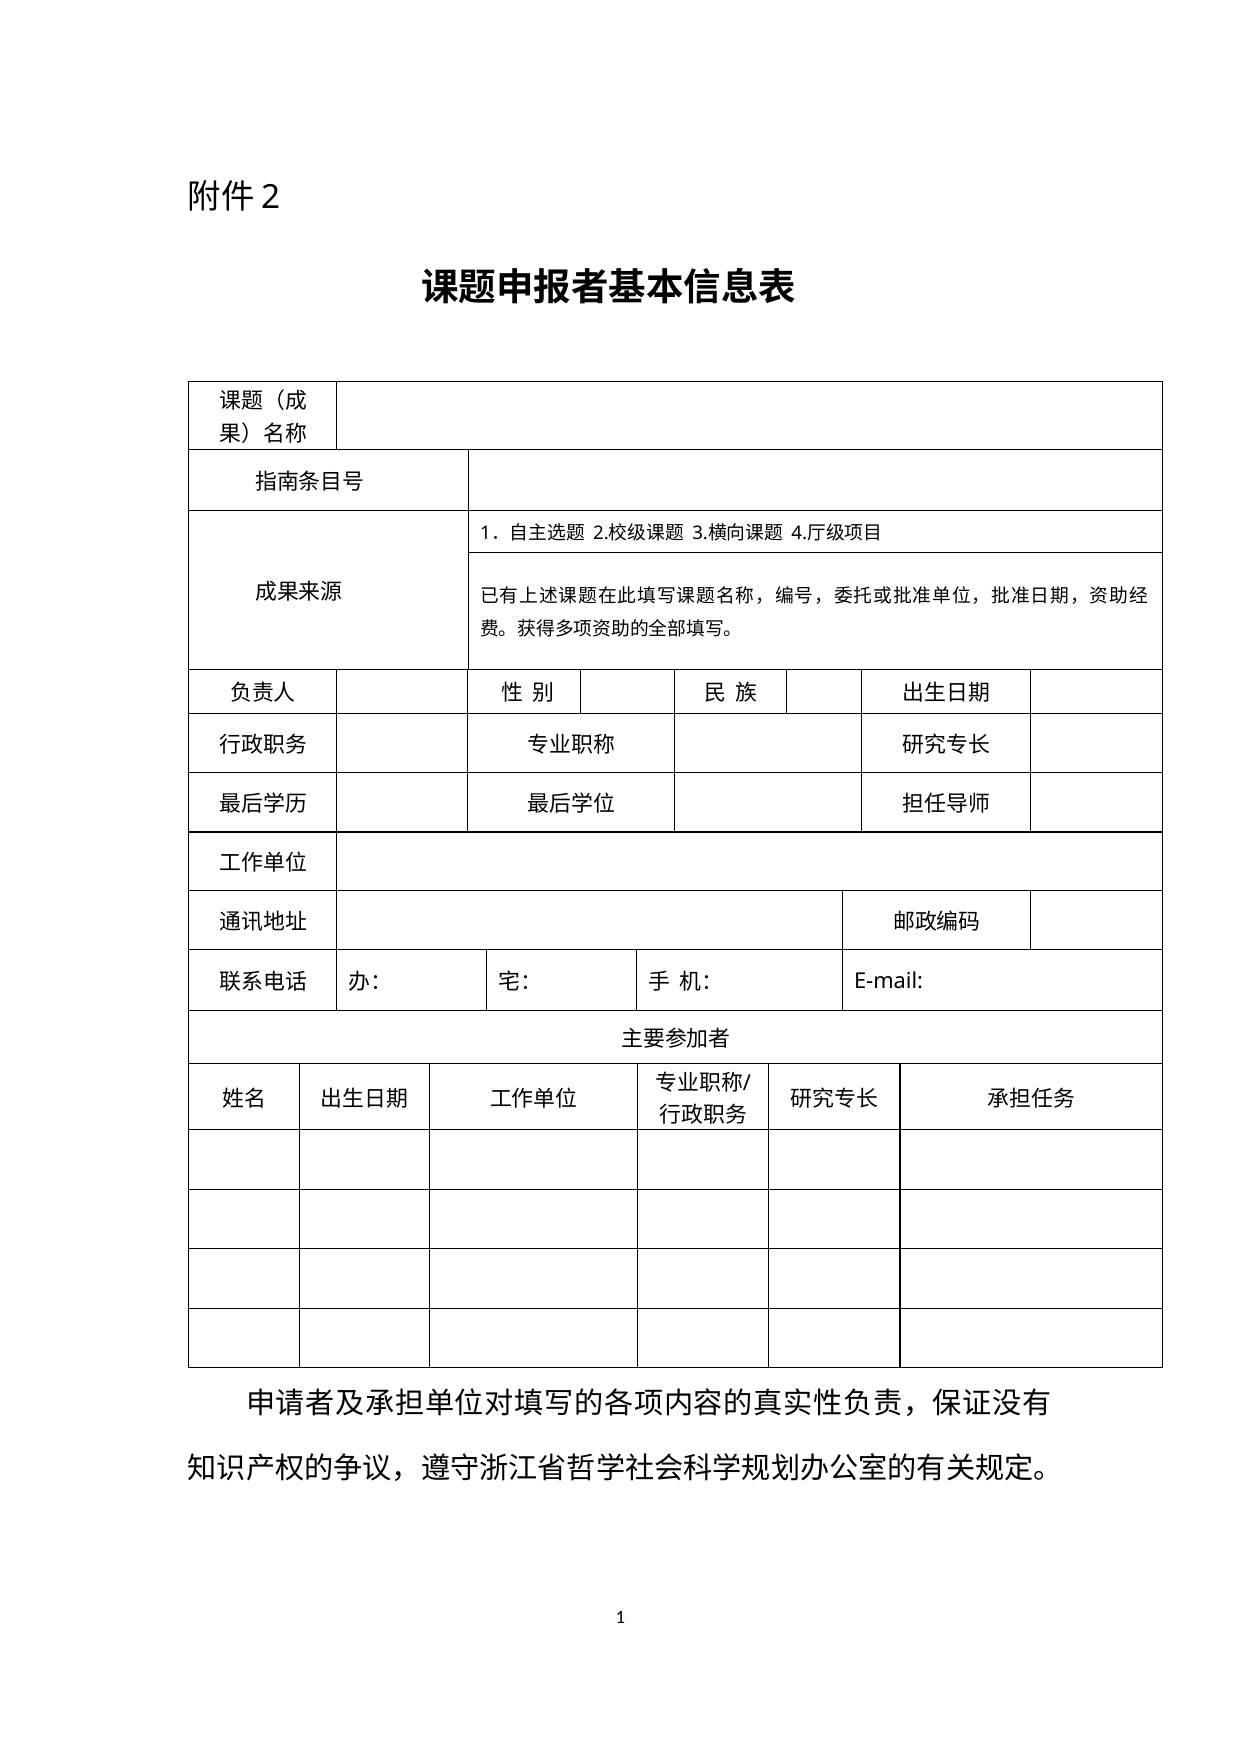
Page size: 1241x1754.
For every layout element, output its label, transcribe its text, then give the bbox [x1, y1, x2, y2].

table_cell [189, 1309, 299, 1367]
table_cell [901, 1130, 1162, 1189]
table_cell E-mail: [843, 950, 1162, 1010]
table_cell 行政职务 [189, 714, 336, 772]
table_cell [675, 714, 861, 772]
table_header [337, 382, 1162, 448]
table_cell [901, 1190, 1162, 1248]
table_cell 手 机： [637, 950, 842, 1010]
table_cell [469, 450, 1162, 510]
table_cell [430, 1190, 637, 1248]
table_cell 性 别 [468, 670, 580, 713]
table_cell 承担任务 [901, 1064, 1162, 1129]
table_cell 专业职称/行政职务 [638, 1064, 768, 1129]
table_cell [638, 1130, 768, 1189]
table_cell [1031, 670, 1162, 713]
table_cell [1031, 714, 1162, 772]
table_cell [337, 773, 467, 831]
table_cell [189, 1190, 299, 1248]
table_cell [337, 670, 467, 713]
table_cell [769, 1309, 899, 1367]
table_cell [189, 1130, 299, 1189]
table_cell [300, 1190, 429, 1248]
table_cell 担任导师 [862, 773, 1030, 831]
table_cell [769, 1249, 899, 1307]
table_cell [638, 1309, 768, 1367]
table_cell [1031, 891, 1162, 949]
table_cell 指南条目号 [189, 450, 468, 510]
table_cell [581, 670, 674, 713]
table_cell [337, 714, 467, 772]
table_cell 工作单位 [430, 1064, 637, 1129]
table_cell 专业职称 [468, 714, 674, 772]
table_cell [189, 1249, 299, 1307]
table_cell 最后学位 [468, 773, 674, 831]
text 附件2 [187, 162, 1053, 227]
table_cell 宅： [487, 950, 636, 1010]
table_cell 负责人 [189, 670, 336, 713]
table_cell [787, 670, 861, 713]
table_cell [430, 1309, 637, 1367]
table_cell 已有上述课题在此填写课题名称，编号，委托或批准单位，批准日期，资助经费。获得多项资助的全部填写。 [469, 553, 1162, 668]
table_cell [901, 1249, 1162, 1307]
table_cell 1．自主选题 2.校级课题 3.横向课题 4.厅级项目 [469, 511, 1162, 552]
text 申请者及承担单位对填写的各项内容的真实性负责，保证没有知识产权的争议，遵守浙江省哲学社会科学规划办公室的有关规定。 [187, 1368, 1053, 1498]
table_cell [337, 833, 1162, 890]
table_header 课题（成果）名称 [189, 382, 336, 448]
table_cell [1031, 773, 1162, 831]
table_cell 出生日期 [862, 670, 1030, 713]
table_cell 姓名 [189, 1064, 299, 1129]
table_cell 工作单位 [189, 833, 336, 890]
table_cell [300, 1130, 429, 1189]
table_cell 民 族 [675, 670, 786, 713]
text 课题申报者基本信息表 [187, 251, 1053, 316]
table_cell [430, 1130, 637, 1189]
table_cell [430, 1249, 637, 1307]
table_cell 成果来源 [189, 511, 468, 668]
table_cell 研究专长 [769, 1064, 899, 1129]
table_cell [769, 1190, 899, 1248]
table_cell 邮政编码 [843, 891, 1030, 949]
table_cell 通讯地址 [189, 891, 336, 949]
table_cell 联系电话 [189, 950, 336, 1010]
table_cell [901, 1309, 1162, 1367]
table_cell 主要参加者 [189, 1011, 1162, 1063]
table_cell [300, 1309, 429, 1367]
table_cell 出生日期 [300, 1064, 429, 1129]
table_cell [337, 891, 842, 949]
table_cell [638, 1190, 768, 1248]
table_cell 办： [337, 950, 486, 1010]
table_cell [300, 1249, 429, 1307]
table_cell 最后学历 [189, 773, 336, 831]
table_cell [675, 773, 861, 831]
table_cell [769, 1130, 899, 1189]
table_cell [638, 1249, 768, 1307]
table_cell 研究专长 [862, 714, 1030, 772]
